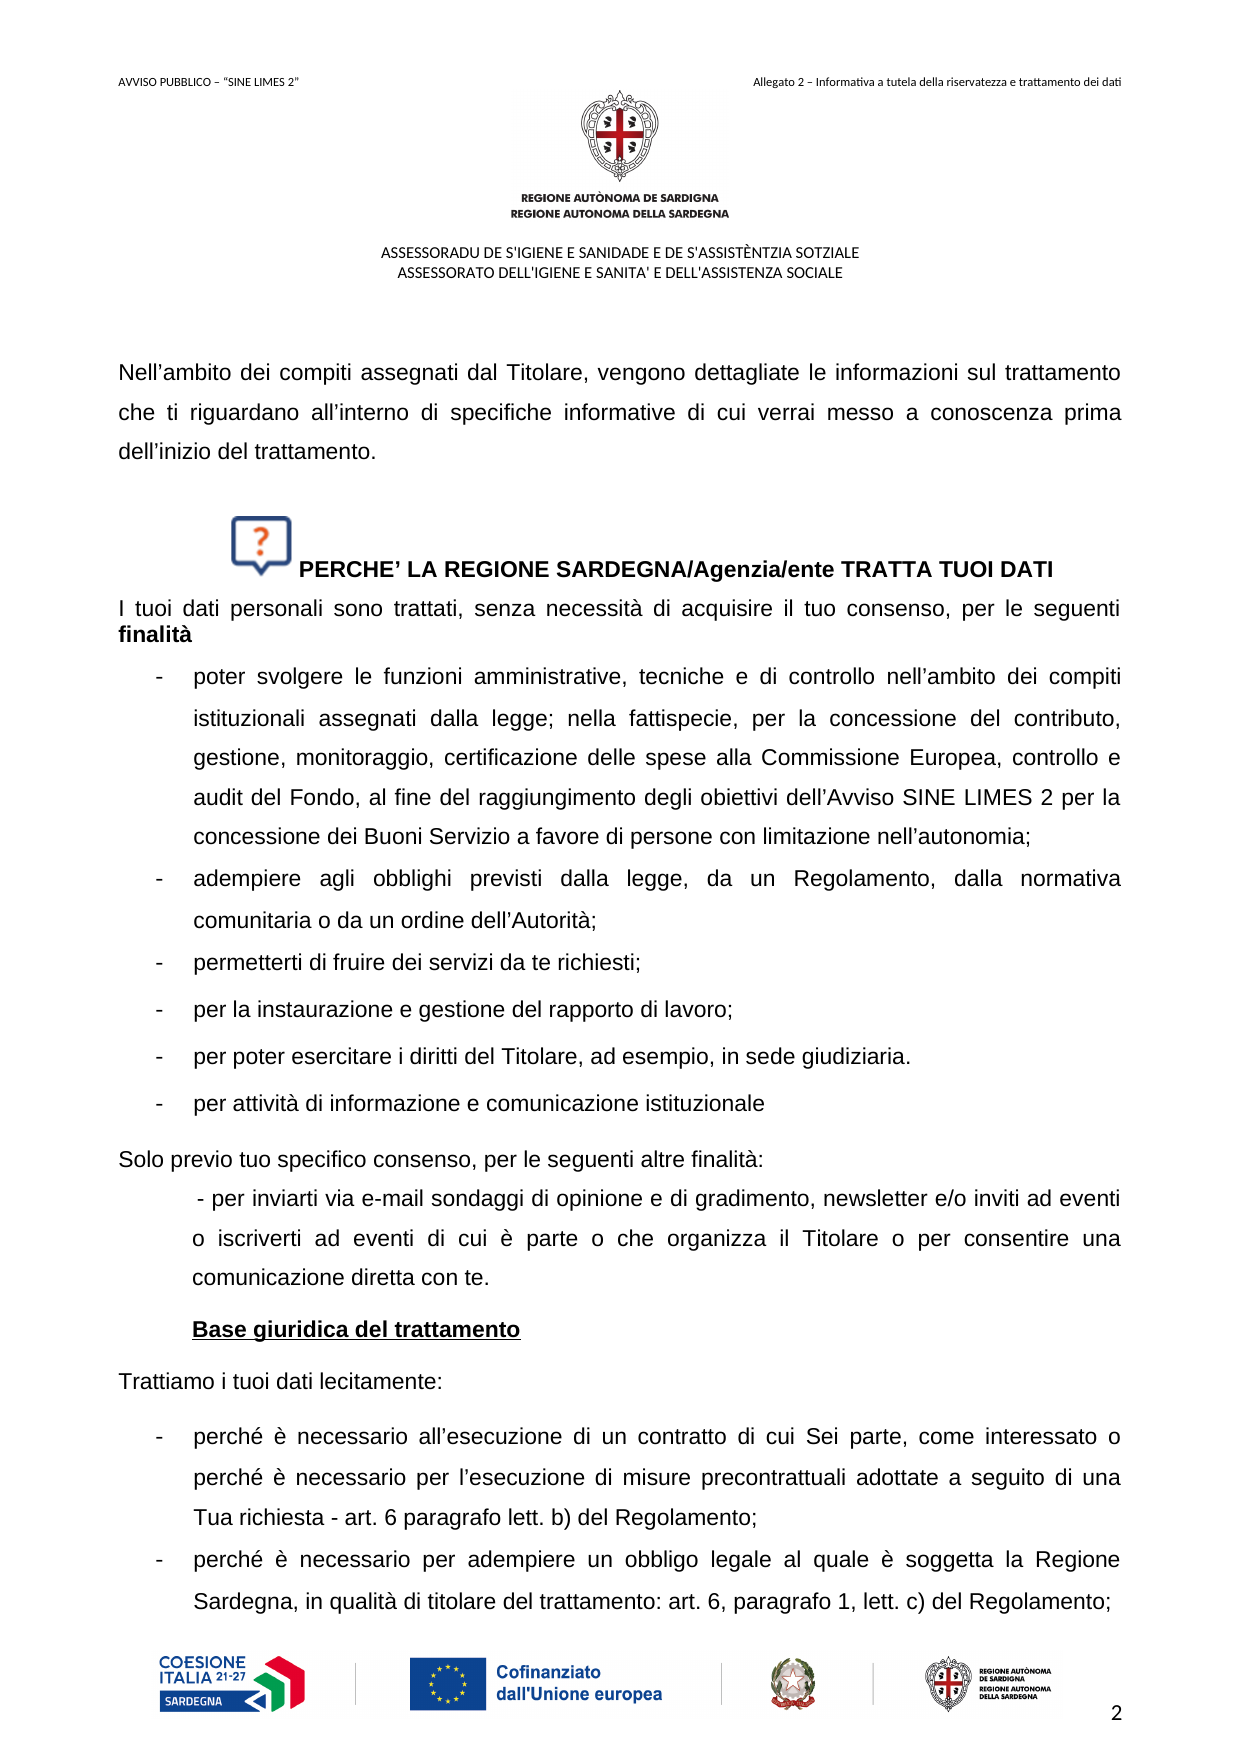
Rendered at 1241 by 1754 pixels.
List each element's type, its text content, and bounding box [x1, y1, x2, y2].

list perché è necessario per adempiere un obbligo legale al quale è soggetta la Regione Sardegna, in qualità di titolare del trattamento: art. 6, paragrafo 1, lett. c) del Regolamento; [156, 1543, 1122, 1614]
picture [510, 89, 730, 222]
text - per inviarti via e-mail sondaggi di opinione e di gradimento, newsletter e/o inviti ad eventi o iscriverti ad eventi di cui è parte o che organizza il Titolare o per consentire una comunicazione diretta con te. [192, 1185, 1122, 1290]
list adempiere agli obblighi previsti dalla legge, da un Regolamento, dalla normativa comunitaria o da un ordine dell’Autorità; [156, 862, 1122, 933]
list per la instaurazione e gestione del rapporto di lavoro; [156, 993, 1122, 1024]
text Trattiamo i tuoi dati lecitamente: [118, 1368, 1122, 1394]
list per attività di informazione e comunicazione istituzionale [156, 1087, 1122, 1118]
list permetterti di fruire dei servizi da te richiesti; [156, 946, 1122, 977]
text Solo previo tuo specifico consenso, per le seguenti altre finalità: [118, 1146, 1122, 1173]
text Base giuridica del trattamento [118, 1316, 1122, 1342]
picture [151, 1650, 1063, 1719]
list poter svolgere le funzioni amministrative, tecniche e di controllo nell’ambito dei compiti istituzionali assegnati dalla legge; nella fattispecie, per la concessione del contributo, gestione, monitoraggio, certificazione delle spese alla Commissione Europea, controllo e audit del Fondo, al fine del raggiungimento degli obiettivi dell’Avviso SINE LIMES 2 per la concessione dei Buoni Servizio a favore di persone con limitazione nell’autonomia; [156, 660, 1122, 849]
list perché è necessario all’esecuzione di un contratto di cui Sei parte, come interessato o perché è necessario per l’esecuzione di misure precontrattuali adottate a seguito di una Tua richiesta - art. 6 paragrafo lett. b) del Regolamento; [156, 1420, 1122, 1530]
text I tuoi dati personali sono trattati, senza necessità di acquisire il tuo consenso, per le seguenti finalità [118, 595, 1122, 648]
picture [231, 516, 293, 578]
list PERCHE’ LA REGIONE SARDEGNA/Agenzia/ente TRATTA TUOI DATI [193, 516, 1122, 582]
text Nell’ambito dei compiti assegnati dal Titolare, vengono dettagliate le informazioni sul trattamento che ti riguardano all’interno di specifiche informative di cui verrai messo a conoscenza prima dell’inizio del trattamento. [118, 359, 1122, 464]
list per poter esercitare i diritti del Titolare, ad esempio, in sede giudiziaria. [156, 1040, 1122, 1071]
